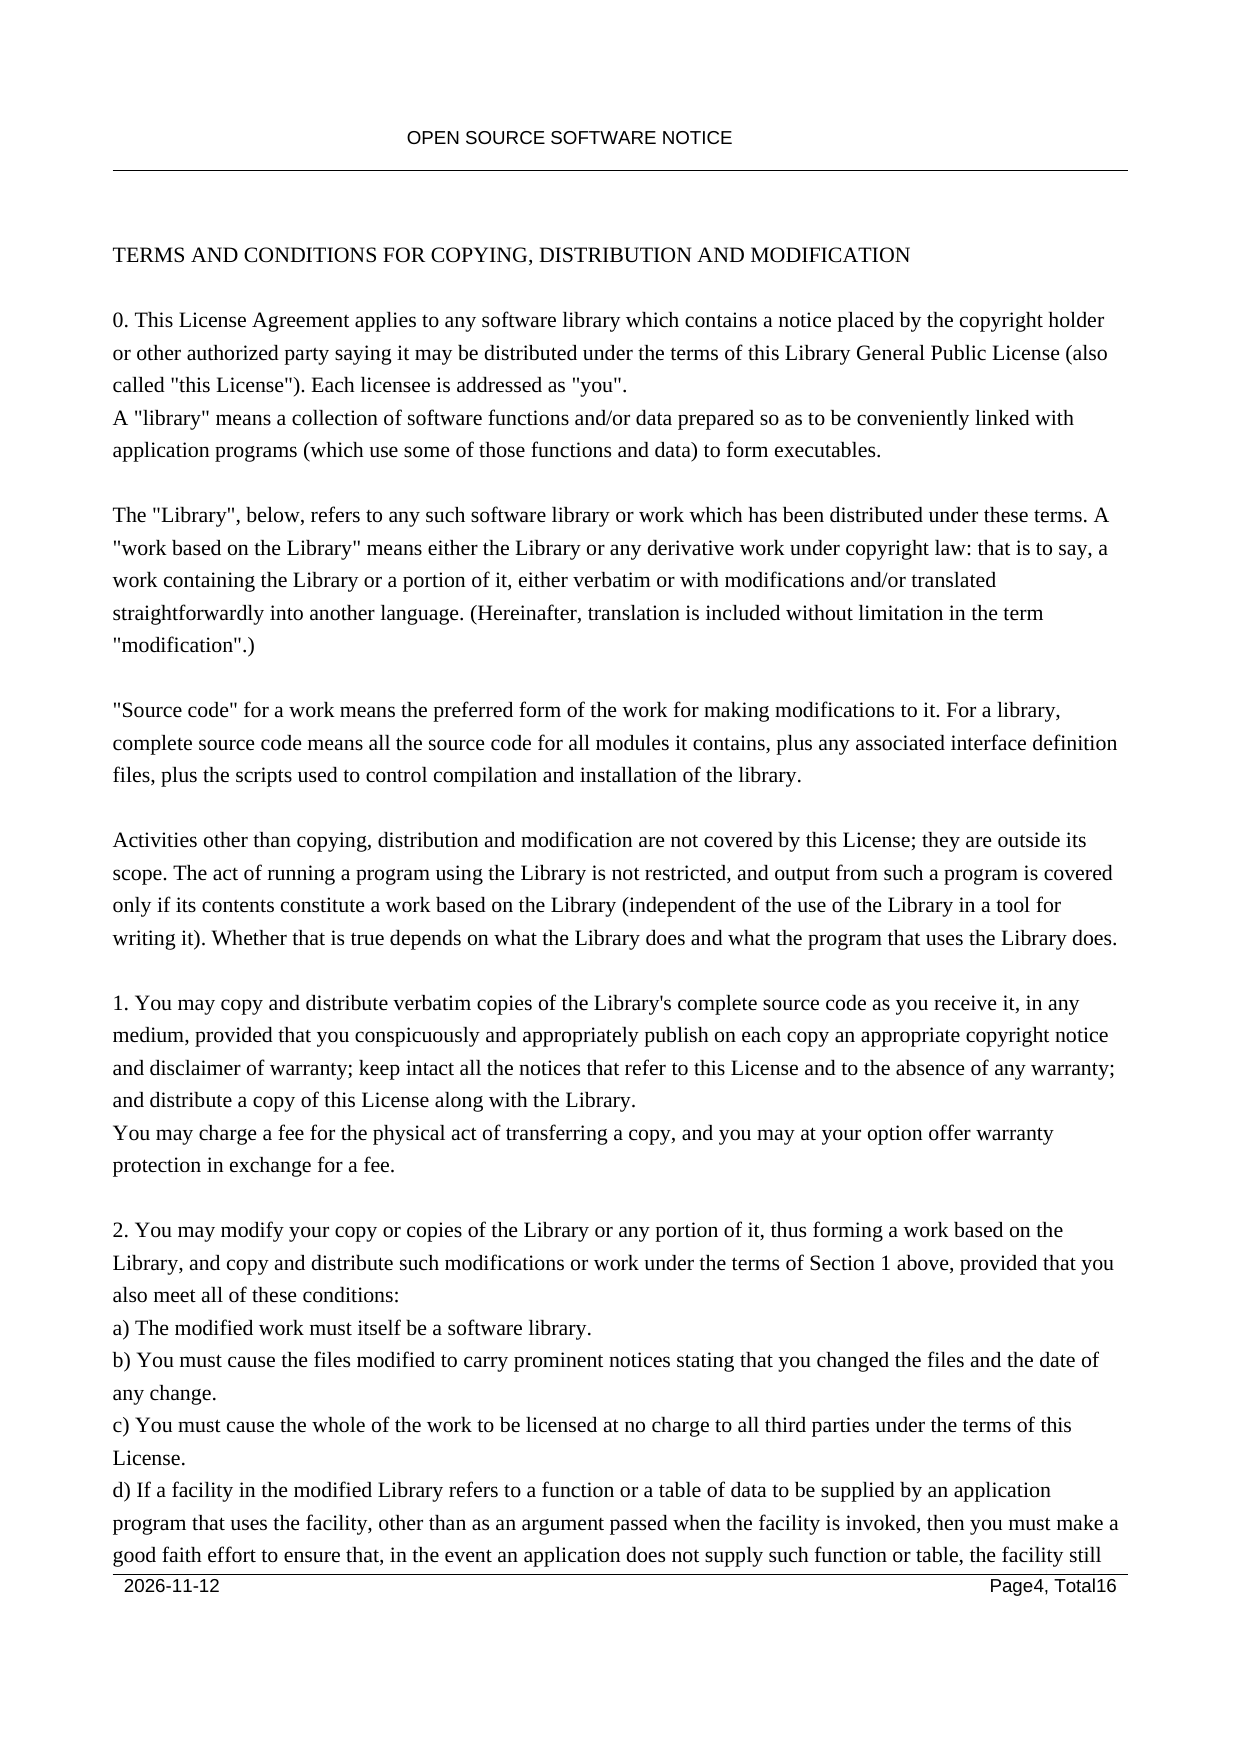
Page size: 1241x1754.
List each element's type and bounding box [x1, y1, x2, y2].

text [112, 206, 1128, 1571]
